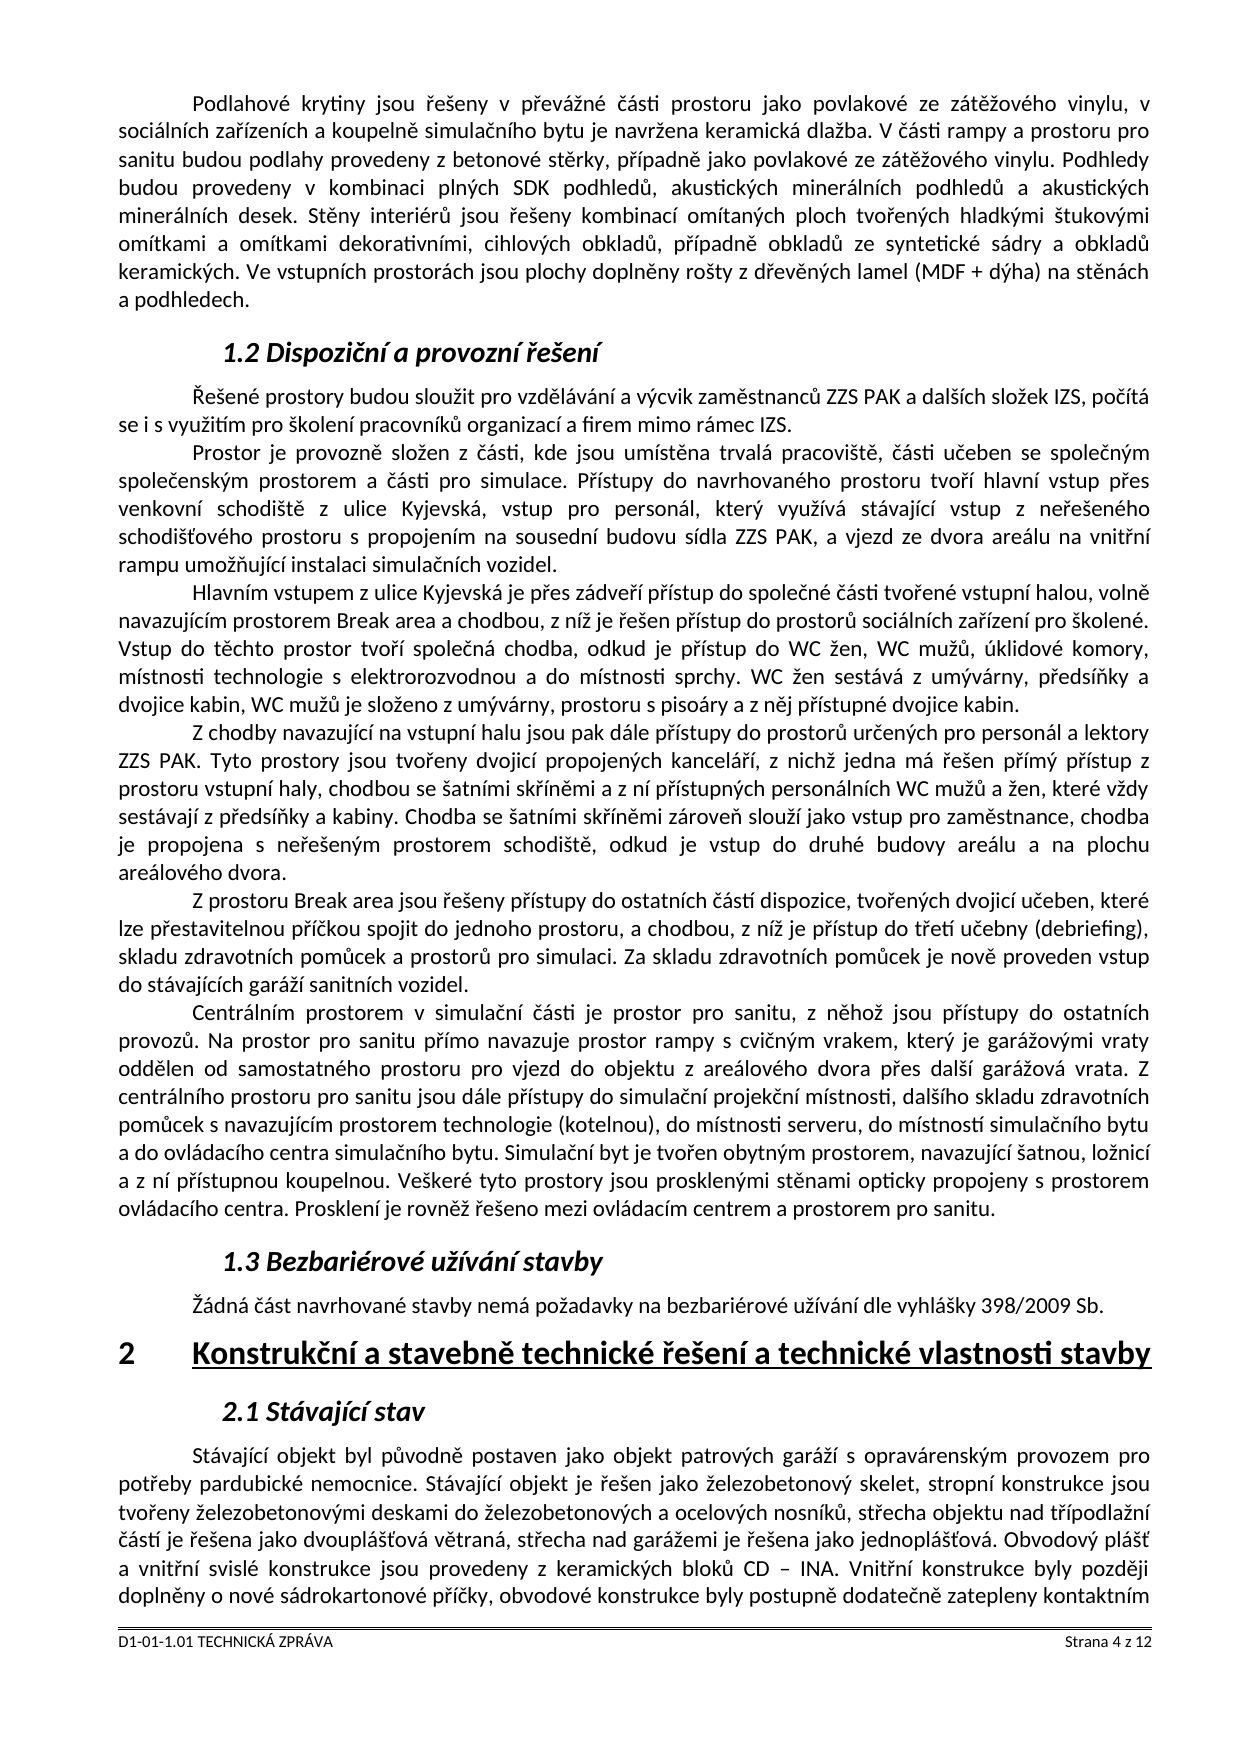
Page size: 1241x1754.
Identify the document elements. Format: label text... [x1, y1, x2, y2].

text Podlahové krytiny jsou řešeny v převážné části prostoru jako povlakové ze zátěžového vinylu, v sociálních zařízeních a koupelně simulačního bytu je navržena keramická dlažba. V části rampy a prostoru pro sanitu budou podlahy provedeny z betonové stěrky, případně jako povlakové ze zátěžového vinylu. Podhledy budou provedeny v kombinaci plných SDK podhledů, akustických minerálních podhledů a akustických minerálních desek. Stěny interiérů jsou řešeny kombinací omítaných ploch tvořených hladkými štukovými omítkami a omítkami dekorativními, cihlových obkladů, případně obkladů ze syntetické sádry a obkladů keramických. Ve vstupních prostorách jsou plochy doplněny rošty z dřevěných lamel (MDF + dýha) na stěnách a podhledech. [118, 89, 1152, 313]
subtitle Bezbariérové užívání stavby [148, 1243, 1152, 1279]
subtitle Stávající stav [148, 1393, 1152, 1429]
text Hlavním vstupem z ulice Kyjevská je přes zádveří přístup do společné části tvořené vstupní halou, volně navazujícím prostorem Break area a chodbou, z níž je řešen přístup do prostorů sociálních zařízení pro školené. Vstup do těchto prostor tvoří společná chodba, odkud je přístup do WC žen, WC mužů, úklidové komory, místnosti technologie s elektrorozvodnou a do místnosti sprchy. WC žen sestává z umývárny, předsíňky a dvojice kabin, WC mužů je složeno z umývárny, prostoru s pisoáry a z něj přístupné dvojice kabin. [118, 578, 1152, 718]
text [118, 1442, 1152, 1610]
text Z prostoru Break area jsou řešeny přístupy do ostatních částí dispozice, tvořených dvojicí učeben, které lze přestavitelnou příčkou spojit do jednoho prostoru, a chodbou, z níž je přístup do třetí učebny (debriefing), skladu zdravotních pomůcek a prostorů pro simulaci. Za skladu zdravotních pomůcek je nově proveden vstup do stávajících garáží sanitních vozidel. [118, 886, 1152, 998]
text Prostor je provozně složen z části, kde jsou umístěna trvalá pracoviště, části učeben se společným společenským prostorem a části pro simulace. Přístupy do navrhovaného prostoru tvoří hlavní vstup přes venkovní schodiště z ulice Kyjevská, vstup pro personál, který využívá stávající vstup z neřešeného schodišťového prostoru s propojením na sousední budovu sídla ZZS PAK, a vjezd ze dvora areálu na vnitřní rampu umožňující instalaci simulačních vozidel. [118, 438, 1152, 578]
text Centrálním prostorem v simulační části je prostor pro sanitu, z něhož jsou přístupy do ostatních provozů. Na prostor pro sanitu přímo navazuje prostor rampy s cvičným vrakem, který je garážovými vraty oddělen od samostatného prostoru pro vjezd do objektu z areálového dvora přes další garážová vrata. Z centrálního prostoru pro sanitu jsou dále přístupy do simulační projekční místnosti, dalšího skladu zdravotních pomůcek s navazujícím prostorem technologie (kotelnou), do místnosti serveru, do místností simulačního bytu a do ovládacího centra simulačního bytu. Simulační byt je tvořen obytným prostorem, navazující šatnou, ložnicí a z ní přístupnou koupelnou. Veškeré tyto prostory jsou prosklenými stěnami opticky propojeny s prostorem ovládacího centra. Prosklení je rovněž řešeno mezi ovládacím centrem a prostorem pro sanitu. [118, 998, 1152, 1222]
subtitle Konstrukční a stavebně technické řešení a technické vlastnosti stavby [118, 1332, 1152, 1373]
subtitle Dispoziční a provozní řešení [148, 334, 1152, 369]
text Z chodby navazující na vstupní halu jsou pak dále přístupy do prostorů určených pro personál a lektory ZZS PAK. Tyto prostory jsou tvořeny dvojicí propojených kanceláří, z nichž jedna má řešen přímý přístup z prostoru vstupní haly, chodbou se šatními skříněmi a z ní přístupných personálních WC mužů a žen, které vždy sestávají z předsíňky a kabiny. Chodba se šatními skříněmi zároveň slouží jako vstup pro zaměstnance, chodba je propojena s neřešeným prostorem schodiště, odkud je vstup do druhé budovy areálu a na plochu areálového dvora. [118, 718, 1152, 886]
text Řešené prostory budou sloužit pro vzdělávání a výcvik zaměstnanců ZZS PAK a dalších složek IZS, počítá se i s využitím pro školení pracovníků organizací a firem mimo rámec IZS. [118, 382, 1152, 438]
text Žádná část navrhované stavby nemá požadavky na bezbariérové užívání dle vyhlášky 398/2009 Sb. [118, 1291, 1152, 1319]
